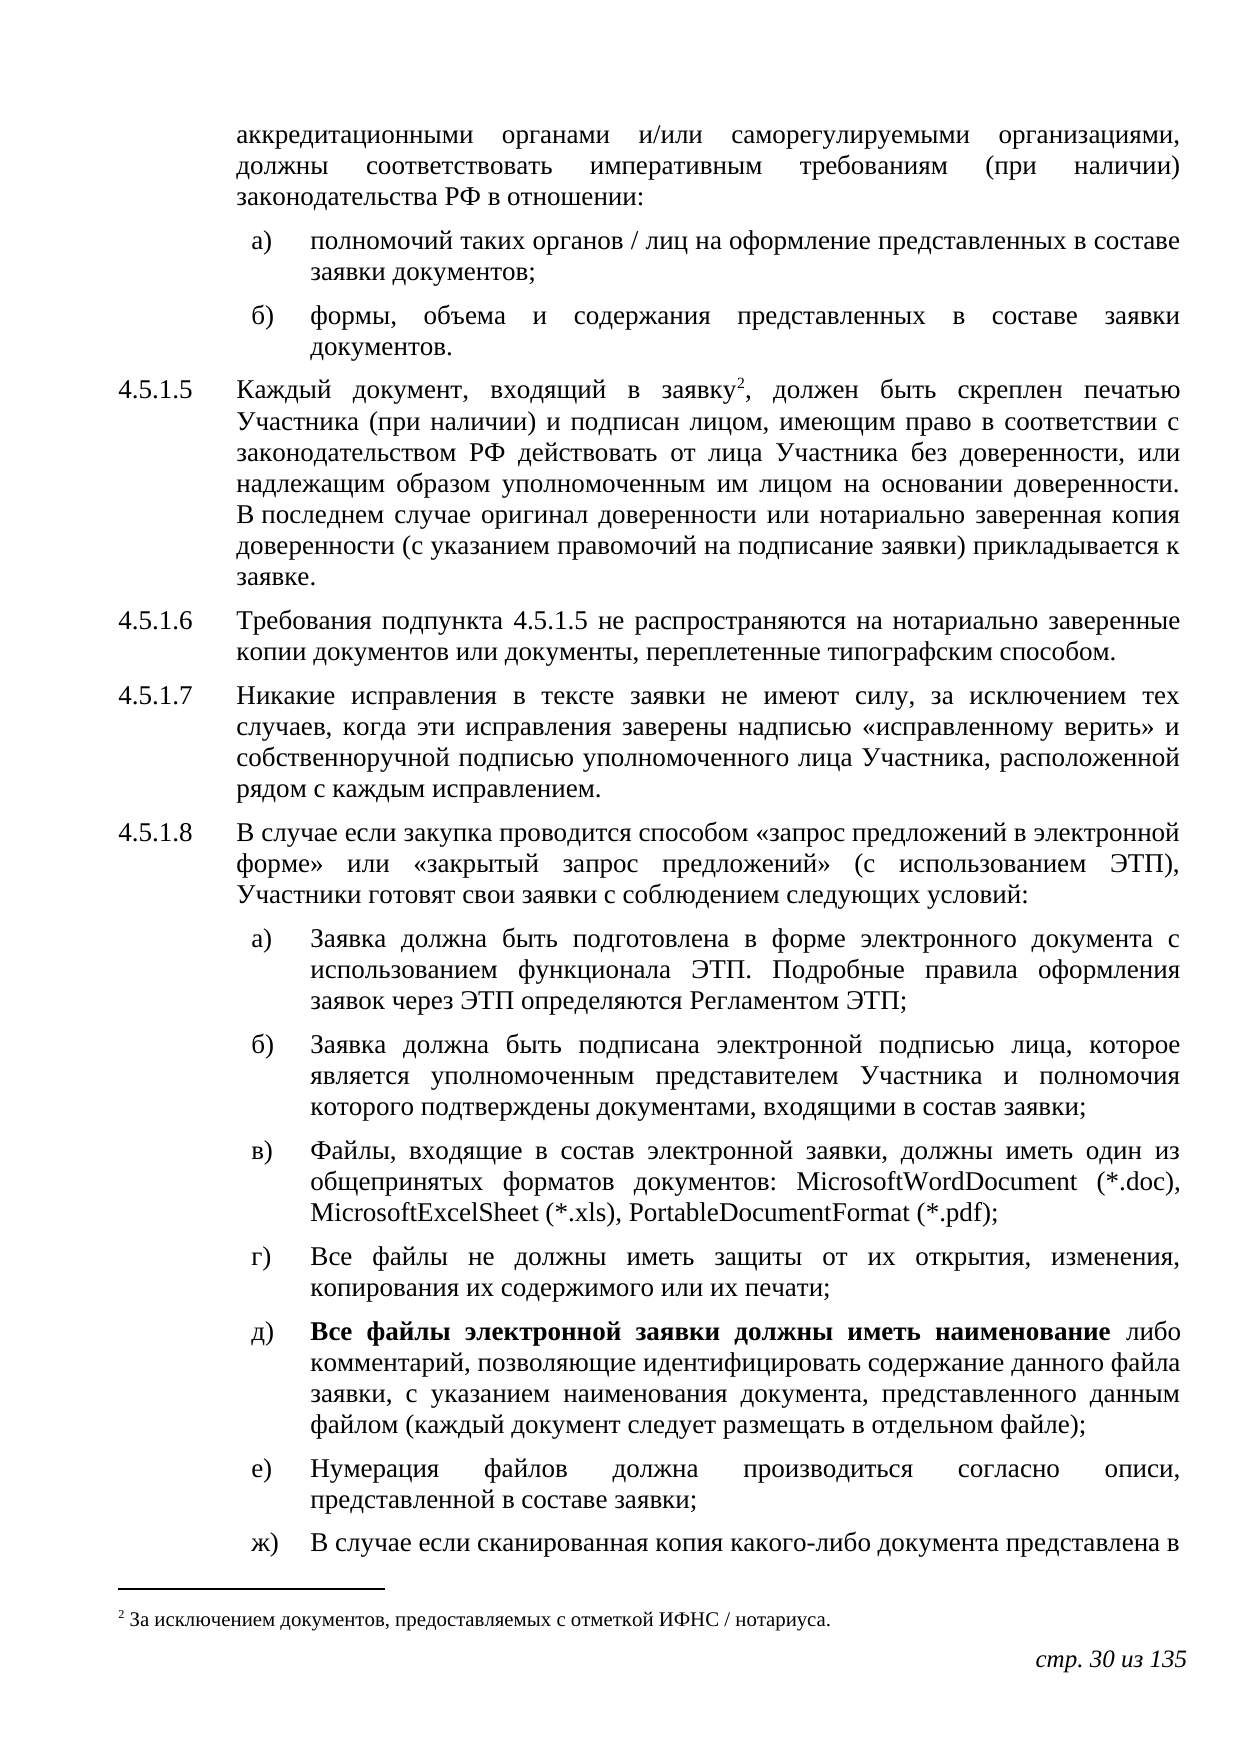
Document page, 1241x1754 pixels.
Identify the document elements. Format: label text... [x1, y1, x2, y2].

text Все файлы электронной заявки должны иметь наименование либо комментарий, позволяющие идентифицировать содержание данного файла заявки, с указанием наименования документа, представленного данным файлом (каждый документ следует размещать в отдельном файле); [251, 1314, 1181, 1439]
list Каждый документ, входящий в заявку, должен быть скреплен печатью Участника (при наличии) и подписан лицом, имеющим право в соответствии с законодательством РФ действовать от лица Участника без доверенности, или надлежащим образом уполномоченным им лицом на основании доверенности. В последнем случае оригинал доверенности или нотариально заверенная копия доверенности (с указанием правомочий на подписание заявки) прикладывается к заявке. [118, 374, 1181, 592]
text Все файлы не должны иметь защиты от их открытия, изменения, копирования их содержимого или их печати; [251, 1240, 1181, 1302]
text В случае если закупка проводится способом «запрос предложений в электронной форме» или «закрытый запрос предложений» (с использованием ЭТП), Участники готовят свои заявки с соблюдением следующих условий: [118, 816, 1181, 909]
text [251, 1526, 1181, 1558]
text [118, 118, 1181, 212]
list полномочий таких органов / лиц на оформление представленных в составе заявки документов; [251, 224, 1181, 286]
text Заявка должна быть подписана электронной подписью лица, которое является уполномоченным представителем Участника и полномочия которого подтверждены документами, входящими в состав заявки; [251, 1028, 1181, 1121]
text Нумерация файлов должна производиться согласно описи, представленной в составе заявки; [251, 1452, 1181, 1514]
text Файлы, входящие в состав электронной заявки, должны иметь один из общепринятых форматов документов: MicrosoftWordDocument (*.doc), MicrosoftExcelSheet (*.xls), PortableDocumentFormat (*.pdf); [251, 1134, 1181, 1227]
list формы, объема и содержания представленных в составе заявки документов. [251, 299, 1181, 361]
list Никакие исправления в тексте заявки не имеют силу, за исключением тех случаев, когда эти исправления заверены надписью «исправленному верить» и собственноручной подписью уполномоченного лица Участника, расположенной рядом с каждым исправлением. [118, 679, 1181, 803]
list Требования подпункта 4.5.1.5 не распространяются на нотариально заверенные копии документов или документы, переплетенные типографским способом. [118, 604, 1181, 666]
text Заявка должна быть подготовлена в форме электронного документа с использованием функционала ЭТП. Подробные правила оформления заявок через ЭТП определяются Регламентом ЭТП; [251, 922, 1181, 1015]
